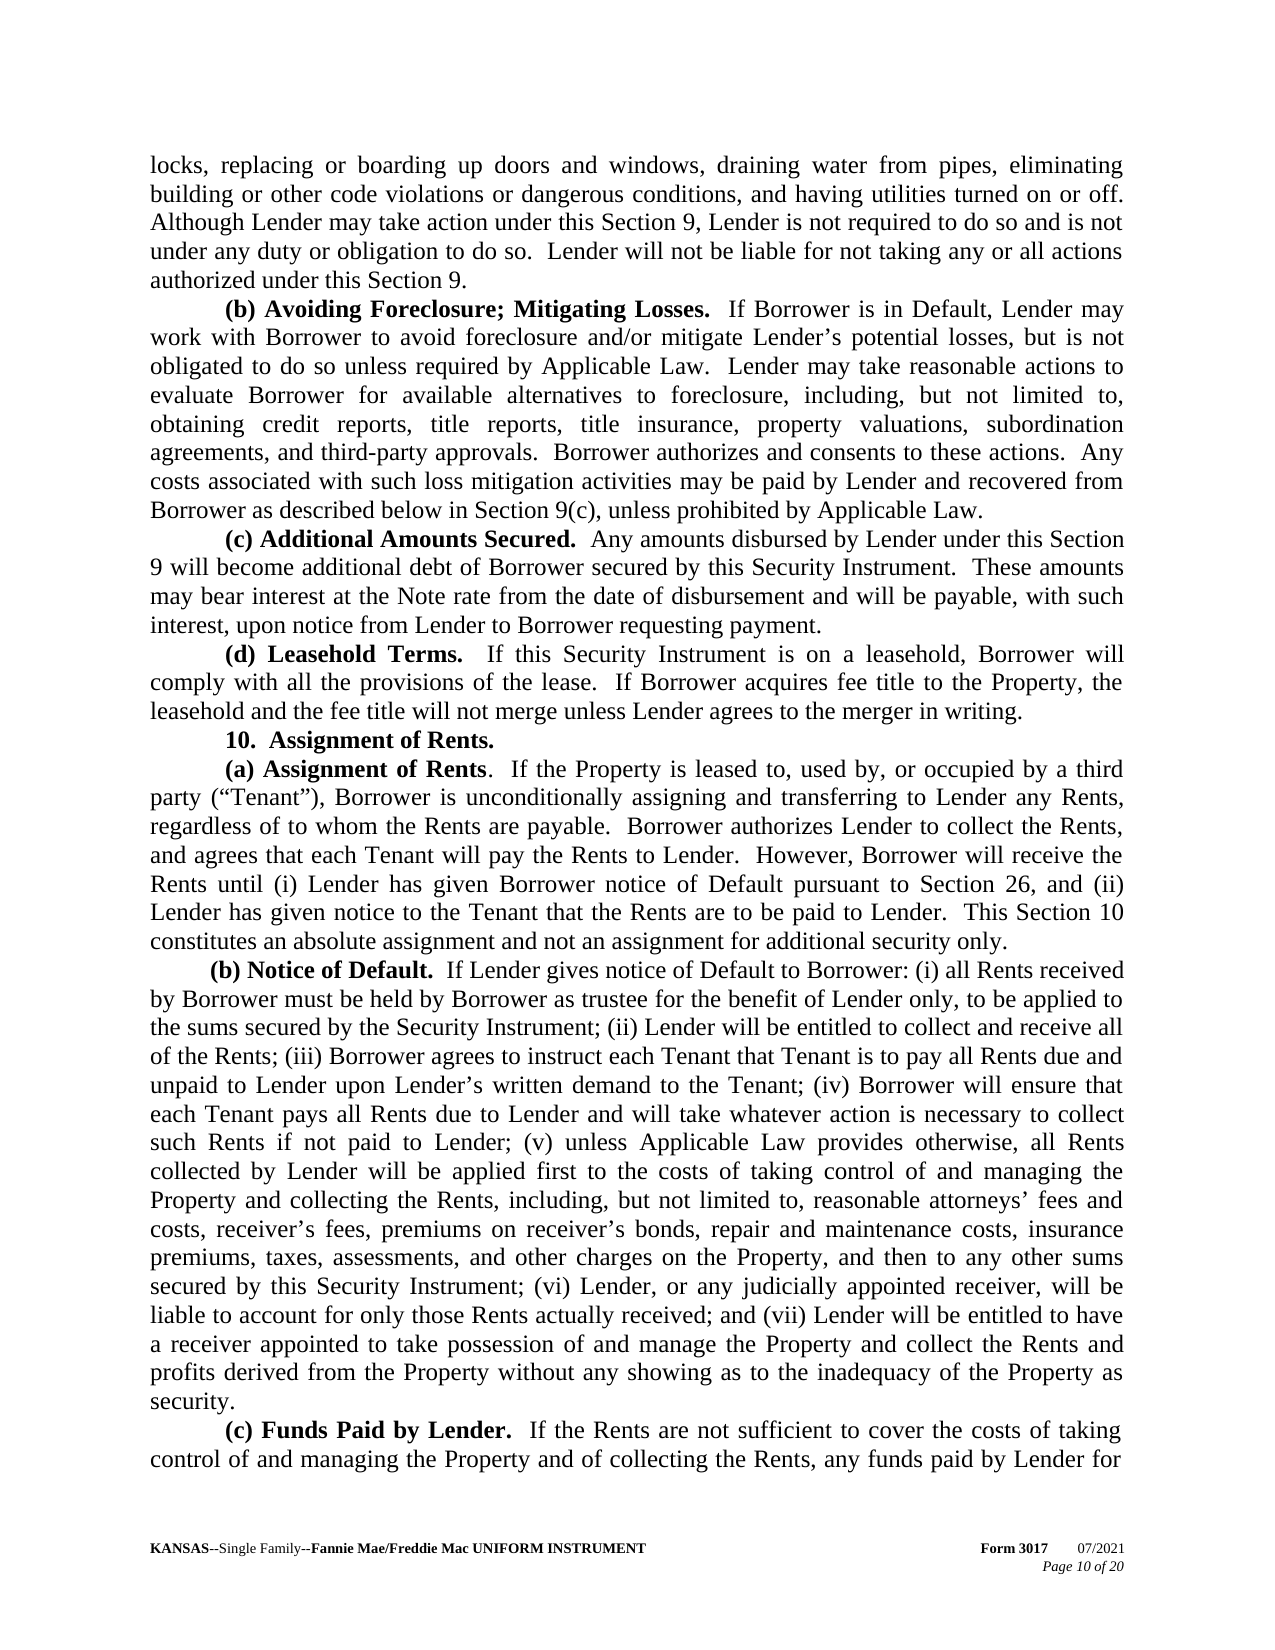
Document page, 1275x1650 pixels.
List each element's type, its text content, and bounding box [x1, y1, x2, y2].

text (b) Notice of Default. If Lender gives notice of Default to Borrower: (i) all Rents received by Borrower must be held by Borrower as trustee for the benefit of Lender only, to be applied to the sums secured by the Security Instrument; (ii) Lender will be entitled to collect and receive all of the Rents; (iii) Borrower agrees to instruct each Tenant that Tenant is to pay all Rents due and unpaid to Lender upon Lender’s written demand to the Tenant; (iv) Borrower will ensure that each Tenant pays all Rents due to Lender and will take whatever action is necessary to collect such Rents if not paid to Lender; (v) unless Applicable Law provides otherwise, all Rents collected by Lender will be applied first to the costs of taking control of and managing the Property and collecting the Rents, including, but not limited to, reasonable attorneys’ fees and costs, receiver’s fees, premiums on receiver’s bonds, repair and maintenance costs, insurance premiums, taxes, assessments, and other charges on the Property, and then to any other sums secured by this Security Instrument; (vi) Lender, or any judicially appointed receiver, will be liable to account for only those Rents actually received; and (vii) Lender will be entitled to have a receiver appointed to take possession of and manage the Property and collect the Rents and profits derived from the Property without any showing as to the inadequacy of the Property as security. [150, 955, 1125, 1415]
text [150, 150, 1125, 294]
text (a) Assignment of Rents. If the Property is leased to, used by, or occupied by a third party (“Tenant”), Borrower is unconditionally assigning and transferring to Lender any Rents, regardless of to whom the Rents are payable. Borrower authorizes Lender to collect the Rents, and agrees that each Tenant will pay the Rents to Lender. However, Borrower will receive the Rents until (i) Lender has given Borrower notice of Default pursuant to Section 26, and (ii) Lender has given notice to the Tenant that the Rents are to be paid to Lender. This Section 10 constitutes an absolute assignment and not an assignment for additional security only. [150, 754, 1125, 955]
text (c) Additional Amounts Secured. Any amounts disbursed by Lender under this Section 9 will become additional debt of Borrower secured by this Security Instrument. These amounts may bear interest at the Note rate from the date of disbursement and will be payable, with such interest, upon notice from Lender to Borrower requesting payment. [150, 524, 1125, 639]
text 10. Assignment of Rents. [150, 725, 1125, 754]
text (b) Avoiding Foreclosure; Mitigating Losses. If Borrower is in Default, Lender may work with Borrower to avoid foreclosure and/or mitigate Lender’s potential losses, but is not obligated to do so unless required by Applicable Law. Lender may take reasonable actions to evaluate Borrower for available alternatives to foreclosure, including, but not limited to, obtaining credit reports, title reports, title insurance, property valuations, subordination agreements, and third-party approvals. Borrower authorizes and consents to these actions. Any costs associated with such loss mitigation activities may be paid by Lender and recovered from Borrower as described below in Section 9(c), unless prohibited by Applicable Law. [150, 294, 1125, 524]
text (d) Leasehold Terms. If this Security Instrument is on a leasehold, Borrower will comply with all the provisions of the lease. If Borrower acquires fee title to the Property, the leasehold and the fee title will not merge unless Lender agrees to the merger in writing. [150, 639, 1125, 725]
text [150, 1415, 1122, 1472]
